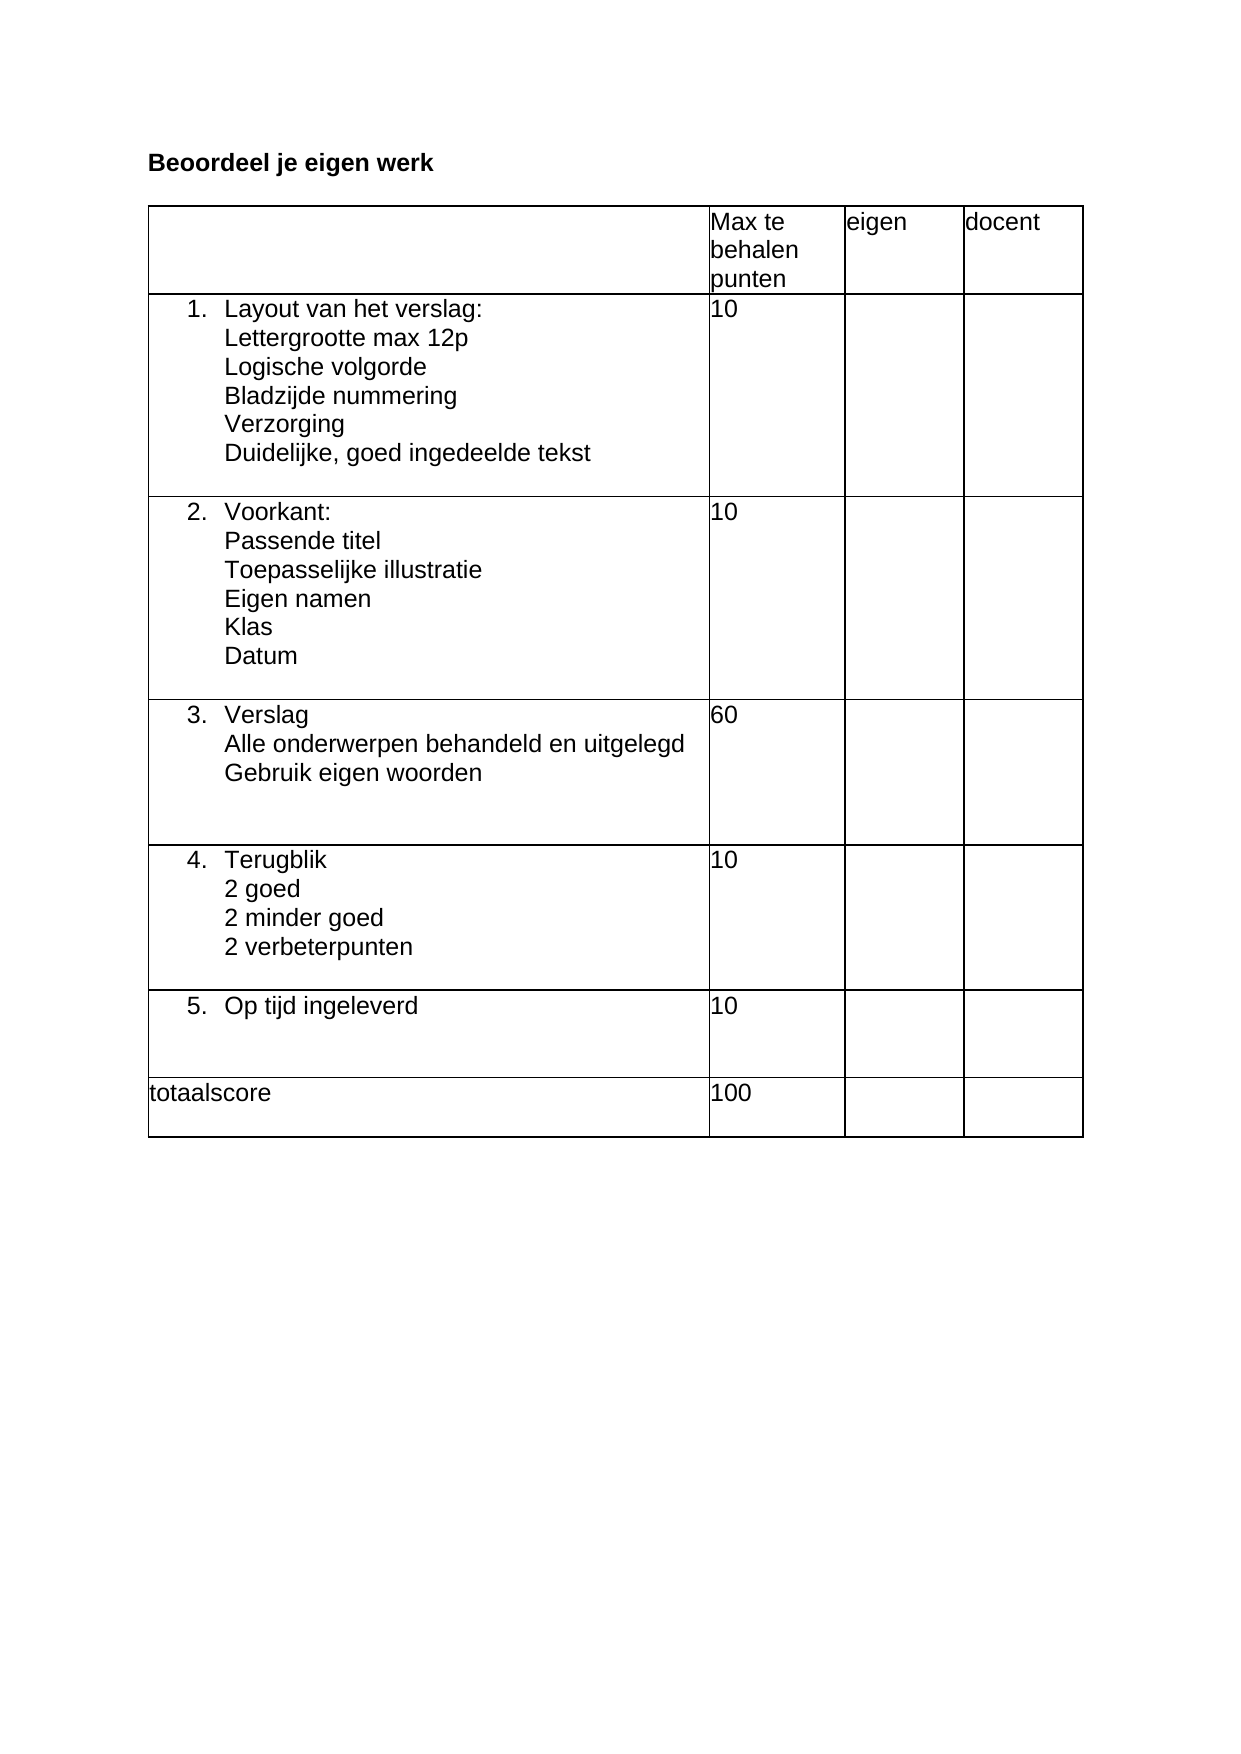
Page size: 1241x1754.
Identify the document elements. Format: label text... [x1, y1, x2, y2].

table_cell Layout van het verslag: Lettergrootte max 12p Logische volgorde Bladzijde nummering Verzorging Duidelijke, goed ingedeelde tekst [149, 295, 709, 496]
table_header Max te behalen punten [710, 207, 844, 293]
table_cell [846, 991, 963, 1077]
table_cell [965, 991, 1082, 1077]
table_cell Terugblik 2 goed 2 minder goed 2 verbeterpunten [149, 846, 709, 989]
table_cell Op tijd ingeleverd [149, 991, 709, 1077]
table_header eigen [846, 207, 963, 293]
table_cell [846, 497, 963, 698]
table_cell 10 [710, 295, 844, 496]
text Beoordeel je eigen werk [148, 148, 1093, 176]
table_cell 100 [710, 1078, 844, 1136]
table_cell [965, 295, 1082, 496]
table_cell [846, 700, 963, 844]
table_cell 60 [710, 700, 844, 844]
table_header docent [965, 207, 1082, 293]
table_cell totaalscore [149, 1078, 709, 1136]
table_cell Voorkant: Passende titel Toepasselijke illustratie Eigen namen Klas Datum [149, 497, 709, 698]
table_header [149, 207, 709, 293]
table_cell [965, 846, 1082, 989]
table_cell [846, 295, 963, 496]
table_cell [846, 1078, 963, 1136]
table_cell 10 [710, 497, 844, 698]
table_cell [965, 700, 1082, 844]
table_cell Verslag Alle onderwerpen behandeld en uitgelegd Gebruik eigen woorden [149, 700, 709, 844]
table_cell [965, 1078, 1082, 1136]
table_cell 10 [710, 991, 844, 1077]
table_cell 10 [710, 846, 844, 989]
table_cell [846, 846, 963, 989]
table_cell [965, 497, 1082, 698]
